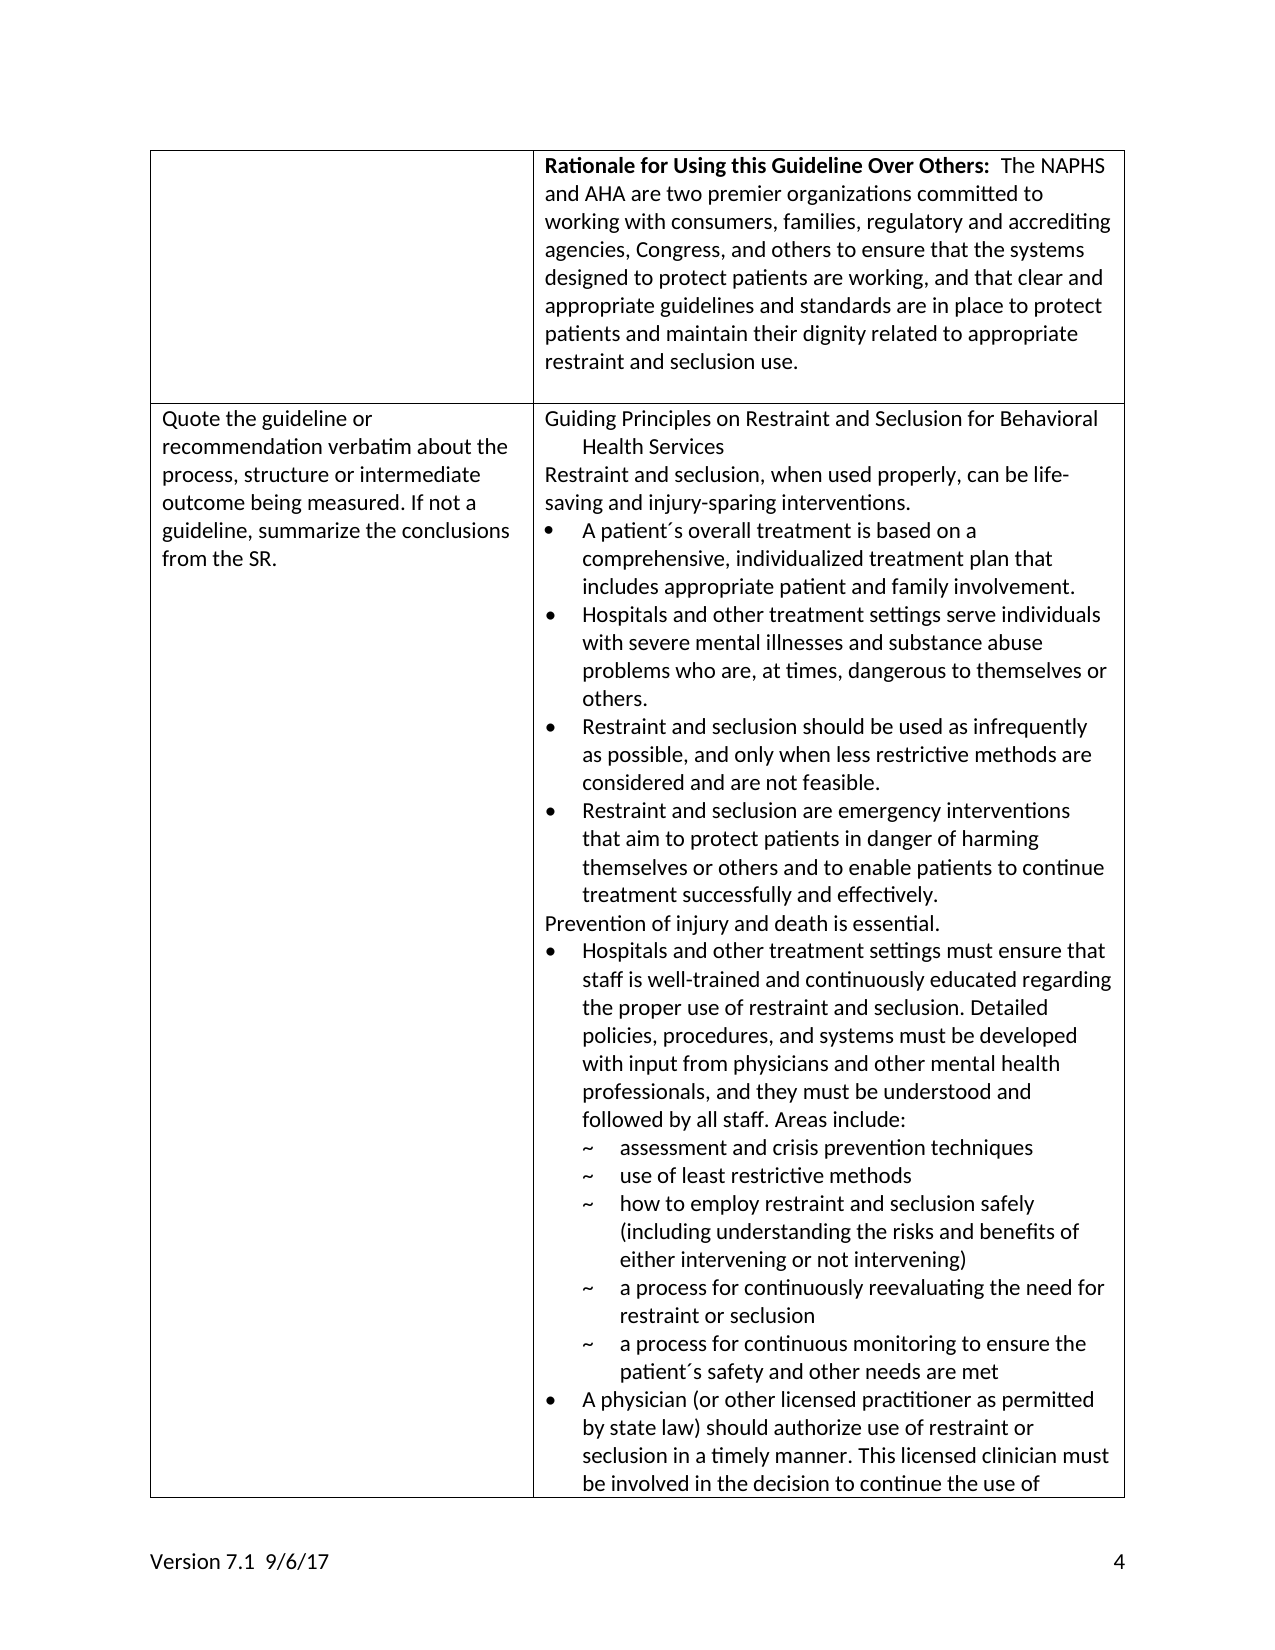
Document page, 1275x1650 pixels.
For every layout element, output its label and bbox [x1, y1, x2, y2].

table_cell [151, 404, 533, 1497]
table_header [534, 151, 1124, 403]
table_header [151, 151, 533, 403]
table_cell [534, 404, 1124, 1497]
